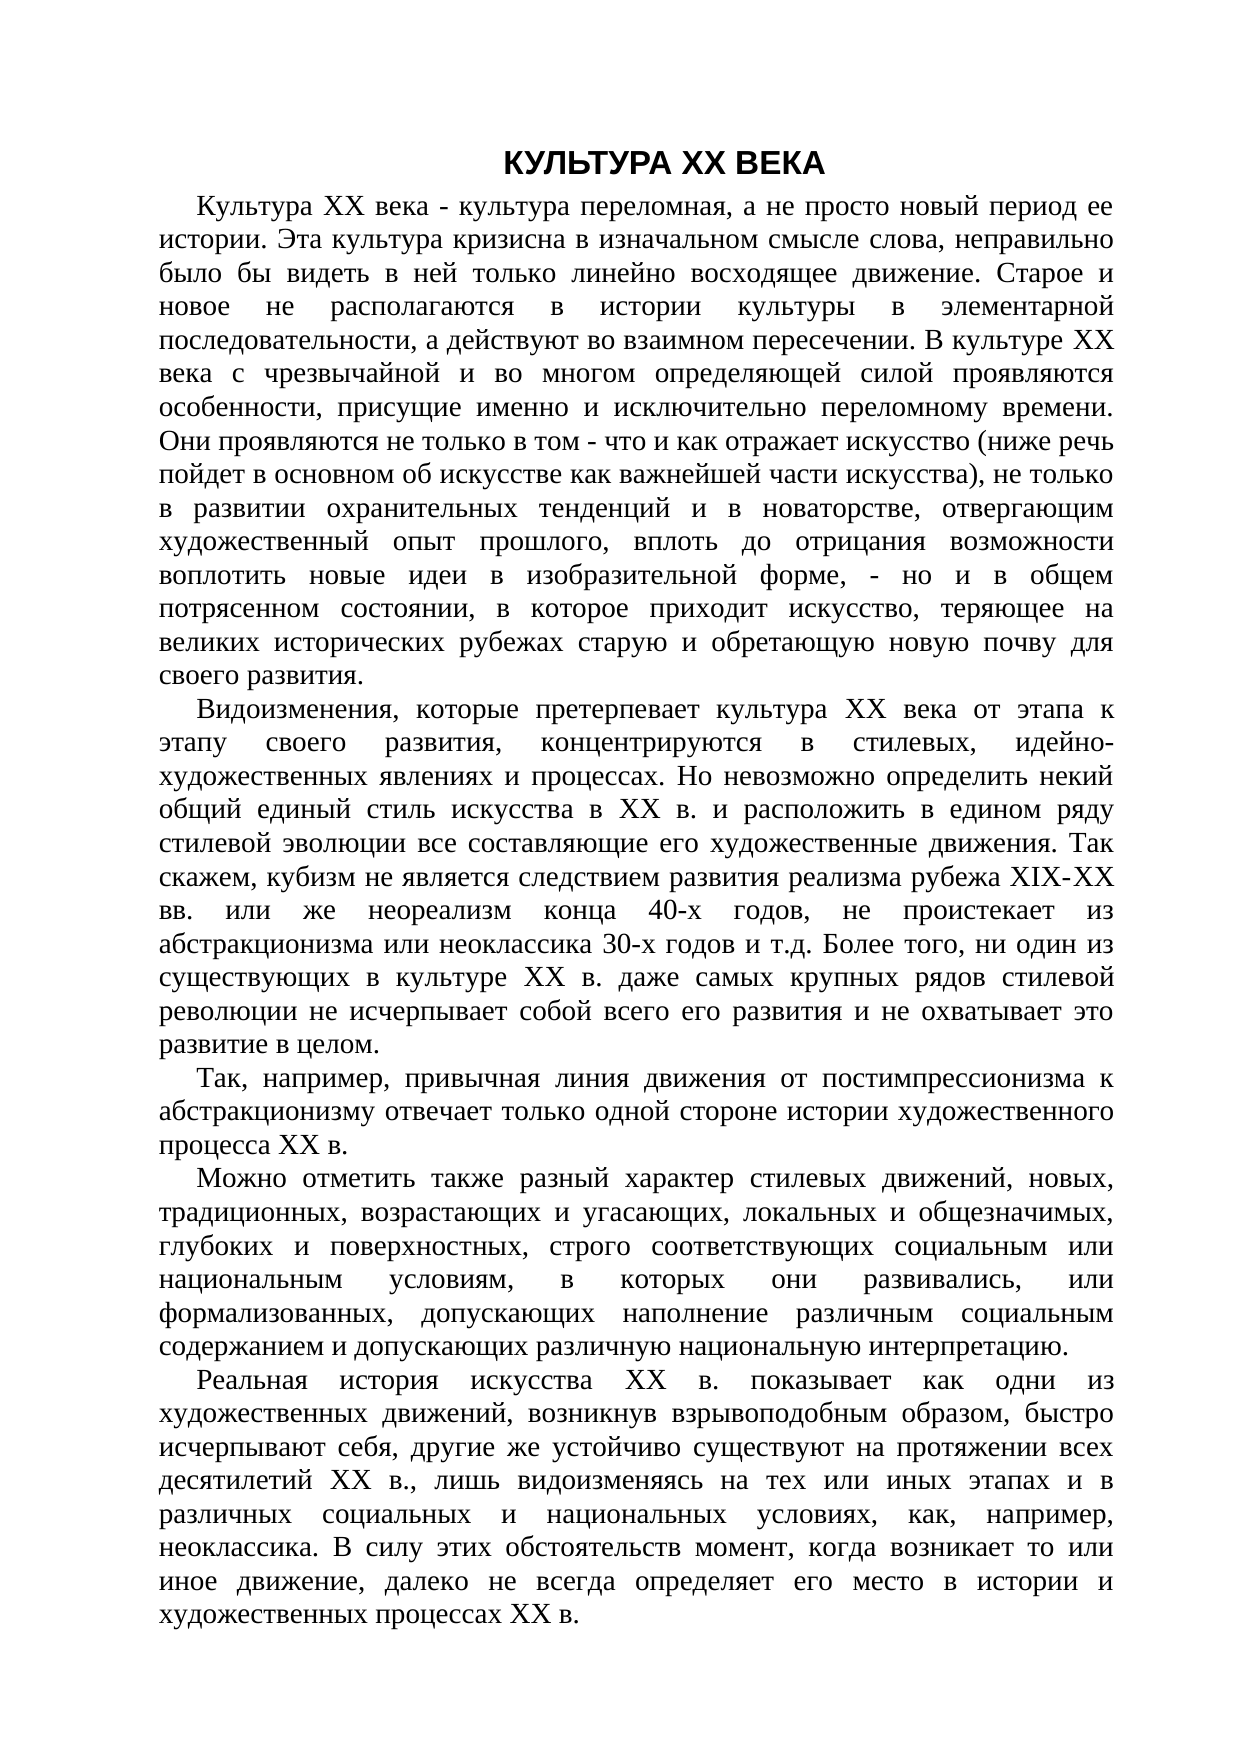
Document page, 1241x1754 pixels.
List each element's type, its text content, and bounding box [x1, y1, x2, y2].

text Видоизменения, которые претерпевает культура XX века от этапа к этапу своего развития, концентрируются в стилевых, идейно-художественных явлениях и процессах. Но невозможно определить некий общий единый стиль искусства в XX в. и расположить в едином ряду стилевой эволюции все составляющие его художественные движения. Так скажем, кубизм не является следствием развития реализма рубежа ХIХ-XX вв. или же неореализм конца 40-х годов, не проистекает из абстракционизма или неоклассика 30-х годов и т.д. Более того, ни один из существующих в культуре XX в. даже самых крупных рядов стилевой революции не исчерпывает собой всего его развития и не охватывает это развитие в целом. [158, 691, 1115, 1060]
text Культура XX века - культура переломная, а не просто новый период ее истории. Эта культура кризисна в изначальном смысле слова, неправильно было бы видеть в ней только линейно восходящее движение. Старое и новое не располагаются в истории культуры в элементарной последовательности, а действуют во взаимном пересечении. В культуре XX века с чрезвычайной и во многом определяющей силой проявляются особенности, присущие именно и исключительно переломному времени. Они проявляются не только в том - что и как отражает искусство (ниже речь пойдет в основном об искусстве как важнейшей части искусства), не только в развитии охранительных тенденций и в новаторстве, отвергающим художественный опыт прошлого, вплоть до отрицания возможности воплотить новые идеи в изобразительной форме, - но и в общем потрясенном состоянии, в которое приходит искусство, теряющее на великих исторических рубежах старую и обретающую новую почву для своего развития. [158, 188, 1115, 691]
text Реальная история искусства XX в. показывает как одни из художественных движений, возникнув взрывоподобным образом, быстро исчерпывают себя, другие же устойчиво существуют на протяжении всех десятилетий XX в., лишь видоизменяясь на тех или иных этапах и в различных социальных и национальных условиях, как, например, неоклассика. В силу этих обстоятельств момент, когда возникает то или иное движение, далеко не всегда определяет его место в истории и художественных процессах XX в. [158, 1362, 1115, 1630]
subtitle КУЛЬТУРА XX ВЕКА [177, 143, 1152, 182]
text Можно отметить также разный характер стилевых движений, новых, традиционных, возрастающих и угасающих, локальных и общезначимых, глубоких и поверхностных, строго соответствующих социальным или национальным условиям, в которых они развивались, или формализованных, допускающих наполнение различным социальным содержанием и допускающих различную национальную интерпретацию. [158, 1161, 1115, 1362]
text Так, например, привычная линия движения от постимпрессионизма к абстракционизму отвечает только одной стороне истории художественного процесса XX в. [158, 1060, 1115, 1161]
